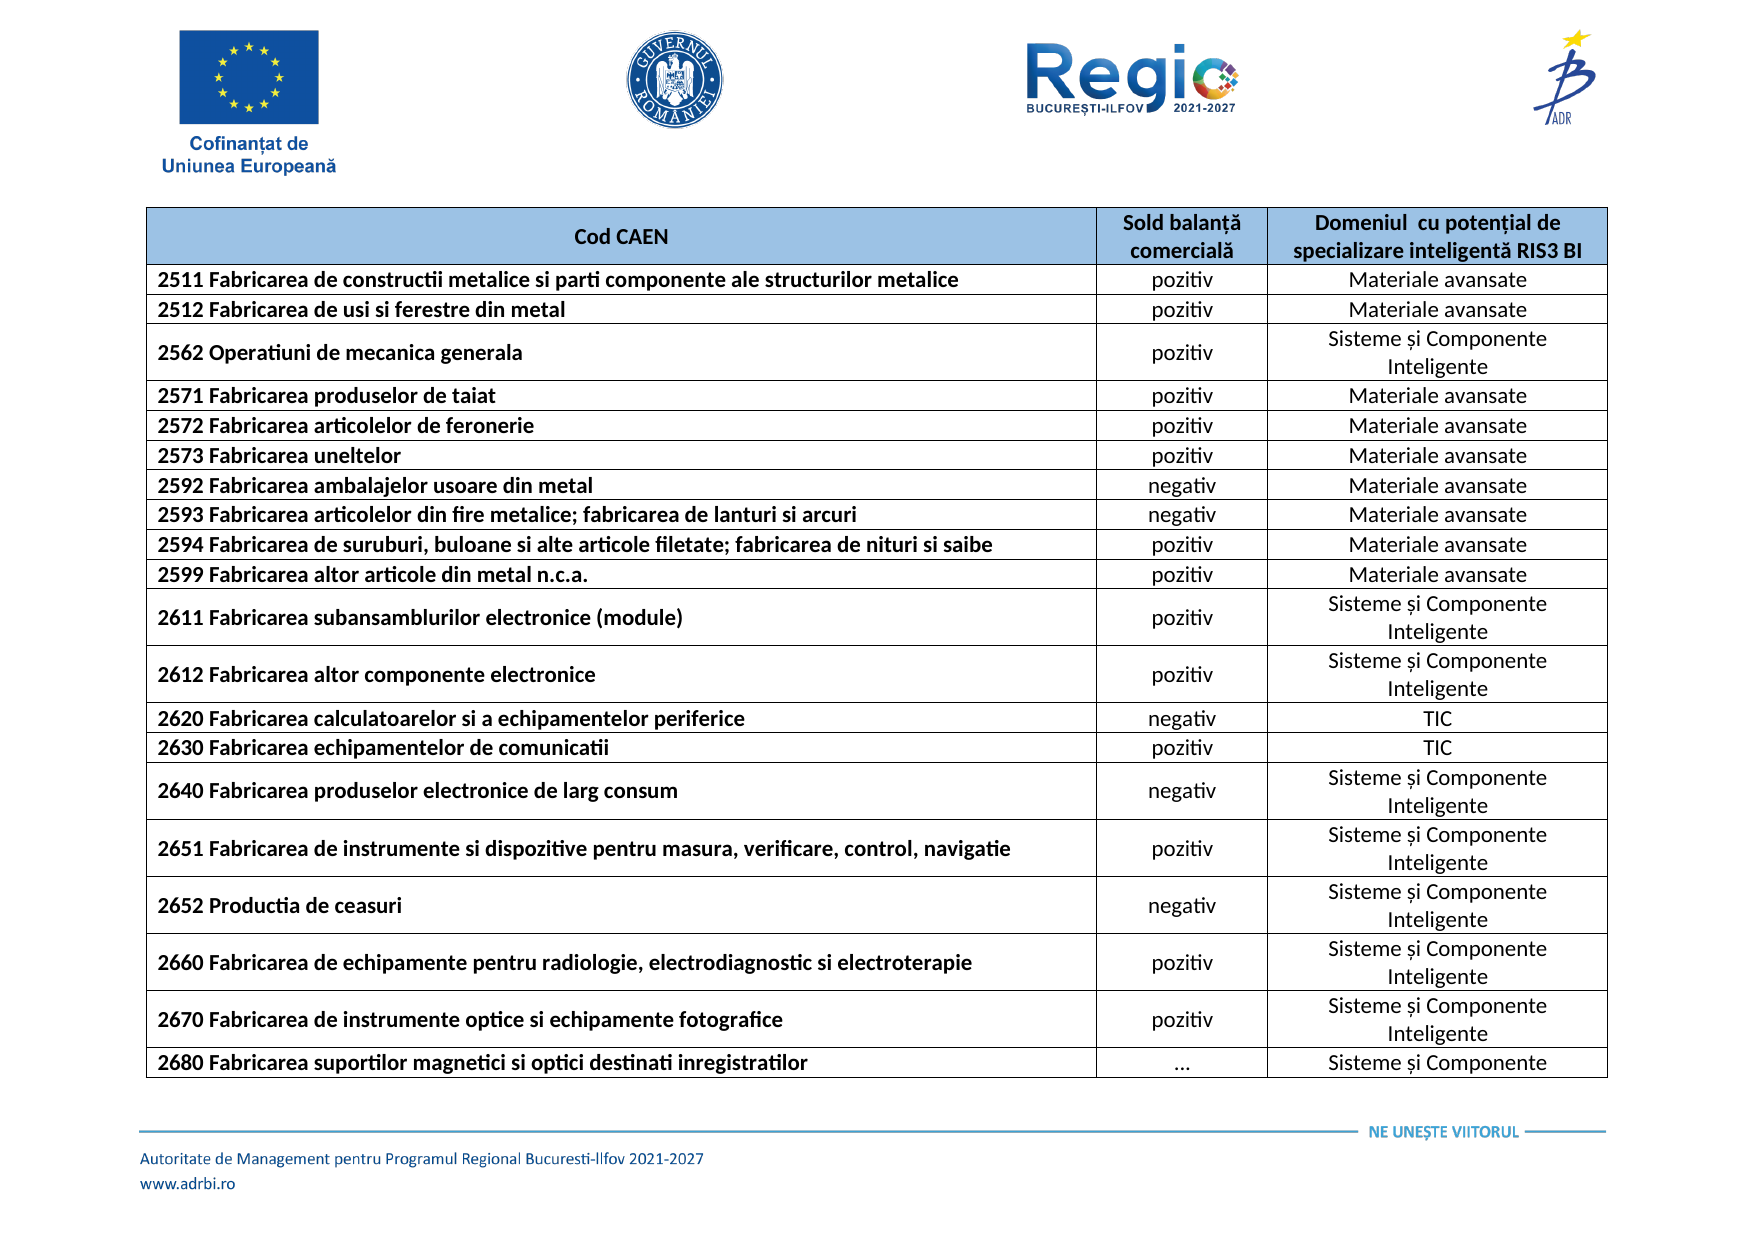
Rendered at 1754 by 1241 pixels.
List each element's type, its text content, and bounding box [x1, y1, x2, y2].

table_cell pozitiv [1097, 530, 1267, 558]
table_cell 2652 Productia de ceasuri [147, 877, 1096, 933]
table_cell 2680 Fabricarea suportilor magnetici si optici destinati inregistratilor [147, 1048, 1096, 1077]
table_header Cod CAEN [147, 208, 1096, 264]
table_cell Sisteme și Componente Inteligente [1268, 763, 1607, 819]
table_cell pozitiv [1097, 441, 1267, 469]
table_header Domeniul cu potențial de specializare inteligentă RIS3 BI [1268, 208, 1607, 264]
table_cell 2670 Fabricarea de instrumente optice si echipamente fotografice [147, 991, 1096, 1047]
table_cell Sisteme și Componente Inteligente [1268, 877, 1607, 933]
table_cell negativ [1097, 500, 1267, 529]
table_cell 2630 Fabricarea echipamentelor de comunicatii [147, 733, 1096, 762]
table_cell pozitiv [1097, 820, 1267, 876]
table_cell negativ [1097, 470, 1267, 499]
table_cell Sisteme și Componente Inteligente [1268, 820, 1607, 876]
table_cell 2573 Fabricarea uneltelor [147, 441, 1096, 469]
table_cell 2511 Fabricarea de constructii metalice si parti componente ale structurilor metalice [147, 265, 1096, 293]
table_cell 2612 Fabricarea altor componente electronice [147, 646, 1096, 702]
table_cell Materiale avansate [1268, 530, 1607, 558]
table_cell Sisteme și Componente Inteligente [1268, 991, 1607, 1047]
table_cell 2651 Fabricarea de instrumente si dispozitive pentru masura, verificare, control, navigatie [147, 820, 1096, 876]
table_cell pozitiv [1097, 560, 1267, 588]
table_cell negativ [1097, 763, 1267, 819]
table_cell 2571 Fabricarea produselor de taiat [147, 381, 1096, 410]
table_cell 2594 Fabricarea de suruburi, buloane si alte articole filetate; fabricarea de nituri si saibe [147, 530, 1096, 558]
table_cell Materiale avansate [1268, 500, 1607, 529]
table_header Sold balanță comercială [1097, 208, 1267, 264]
picture [138, 1119, 1607, 1196]
table_cell Materiale avansate [1268, 265, 1607, 293]
table_cell 2562 Operatiuni de mecanica generala [147, 324, 1096, 380]
table_cell pozitiv [1097, 324, 1267, 380]
table_cell pozitiv [1097, 381, 1267, 410]
table_cell negativ [1097, 877, 1267, 933]
table_cell Materiale avansate [1268, 470, 1607, 499]
table_cell Materiale avansate [1268, 381, 1607, 410]
table_cell pozitiv [1097, 991, 1267, 1047]
table_cell 2660 Fabricarea de echipamente pentru radiologie, electrodiagnostic si electroterapie [147, 934, 1096, 990]
table_cell 2620 Fabricarea calculatoarelor si a echipamentelor periferice [147, 703, 1096, 732]
table_cell Sisteme și Componente Inteligente [1268, 646, 1607, 702]
table_cell Materiale avansate [1268, 411, 1607, 440]
table_cell 2593 Fabricarea articolelor din fire metalice; fabricarea de lanturi si arcuri [147, 500, 1096, 529]
table_cell pozitiv [1097, 411, 1267, 440]
table_cell Sisteme și Componente Inteligente [1268, 589, 1607, 645]
table_cell pozitiv [1097, 265, 1267, 293]
picture [147, 29, 1607, 176]
table_cell TIC [1268, 703, 1607, 732]
table_cell 2592 Fabricarea ambalajelor usoare din metal [147, 470, 1096, 499]
table_cell pozitiv [1097, 733, 1267, 762]
table_cell pozitiv [1097, 295, 1267, 323]
table_cell Sisteme și Componente Inteligente [1268, 934, 1607, 990]
table_cell 2611 Fabricarea subansamblurilor electronice (module) [147, 589, 1096, 645]
table_cell Materiale avansate [1268, 441, 1607, 469]
table_cell pozitiv [1097, 646, 1267, 702]
table_cell 2512 Fabricarea de usi si ferestre din metal [147, 295, 1096, 323]
table_cell 2640 Fabricarea produselor electronice de larg consum [147, 763, 1096, 819]
table_cell 2599 Fabricarea altor articole din metal n.c.a. [147, 560, 1096, 588]
table_cell Sisteme și Componente Inteligente [1268, 1048, 1607, 1077]
table_cell 2572 Fabricarea articolelor de feronerie [147, 411, 1096, 440]
table_cell ... [1097, 1048, 1267, 1077]
table_cell pozitiv [1097, 934, 1267, 990]
table_cell pozitiv [1097, 589, 1267, 645]
table_cell Sisteme și Componente Inteligente [1268, 324, 1607, 380]
table_cell Materiale avansate [1268, 560, 1607, 588]
table_cell TIC [1268, 733, 1607, 762]
table_cell negativ [1097, 703, 1267, 732]
table_cell Materiale avansate [1268, 295, 1607, 323]
